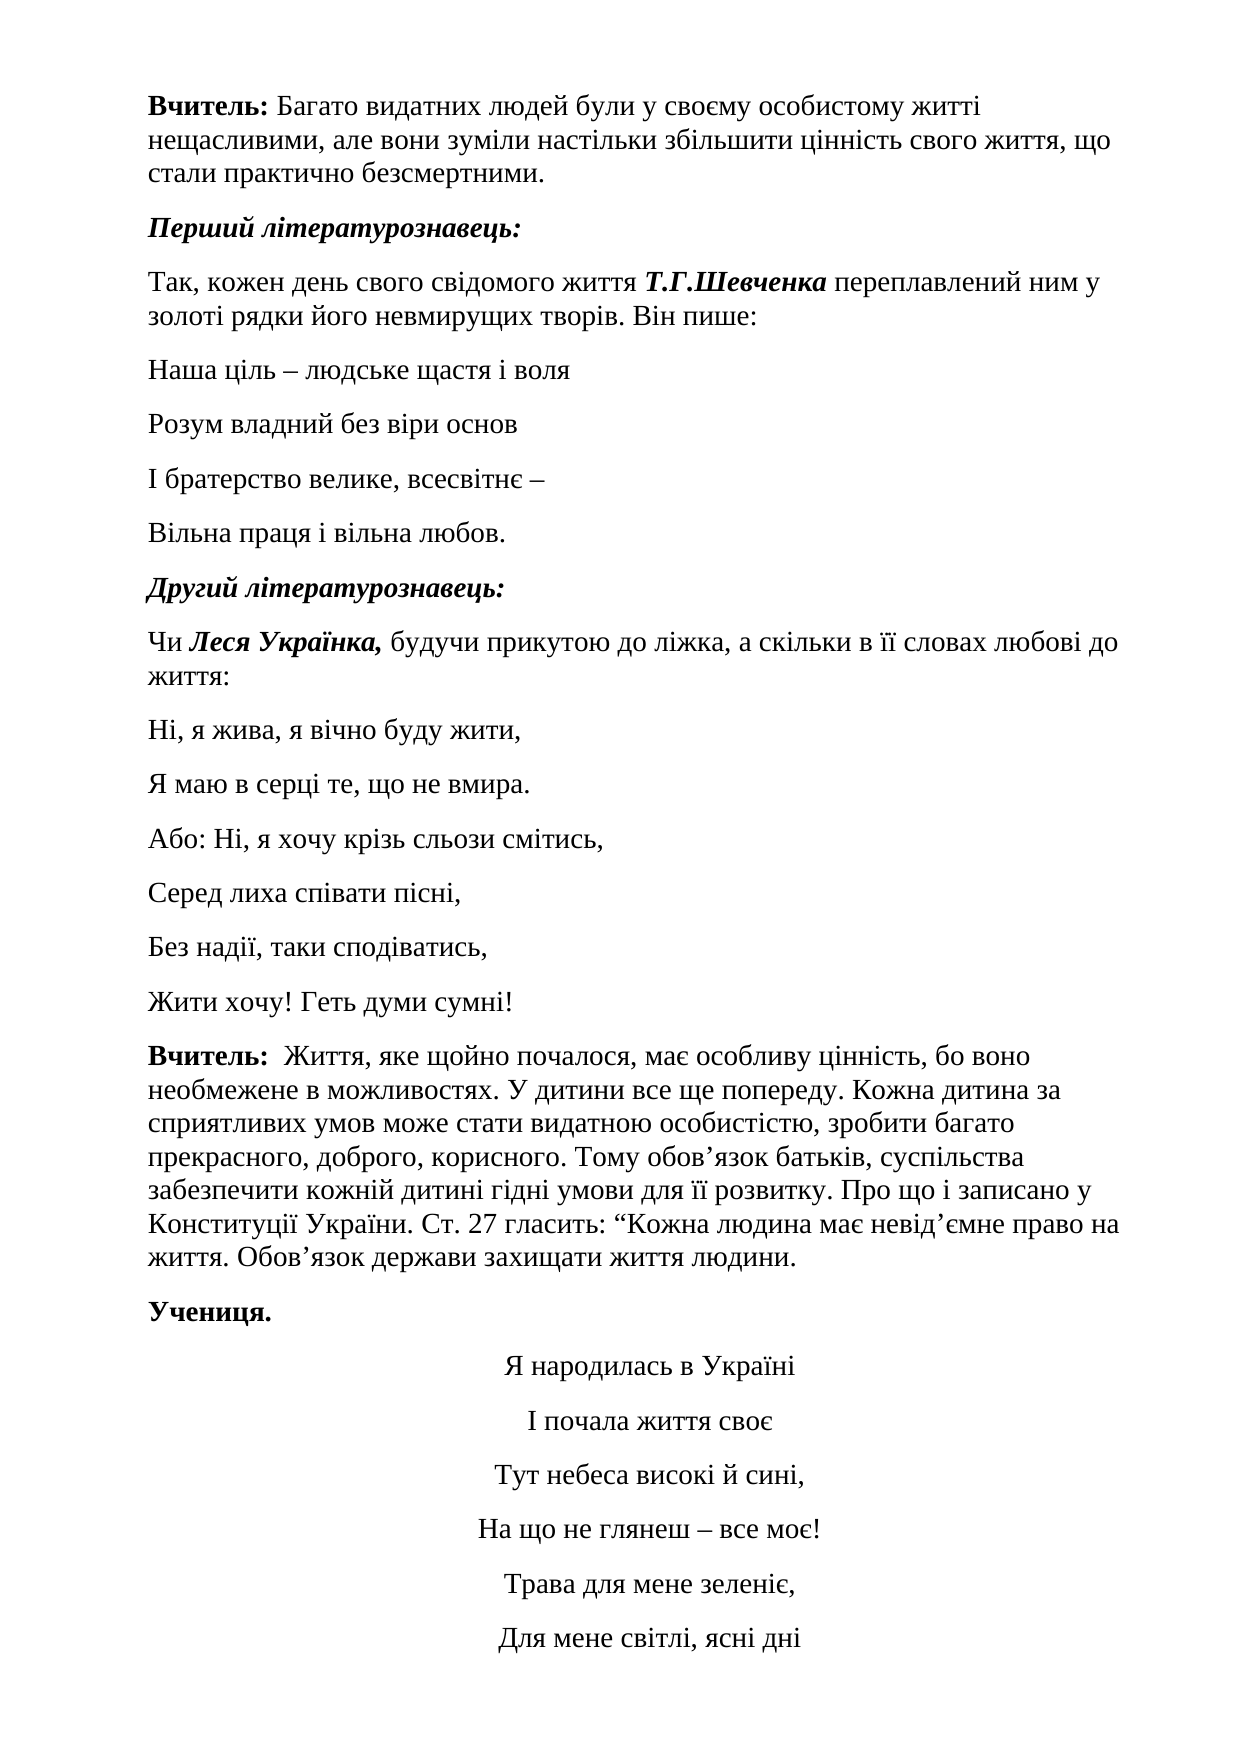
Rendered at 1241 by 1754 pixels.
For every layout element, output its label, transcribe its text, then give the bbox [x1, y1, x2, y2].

text І почала життя своє [148, 1403, 1152, 1436]
text Серед лиха співати пісні, [148, 875, 1152, 909]
text Я маю в серці те, що не вмира. [148, 766, 1152, 800]
text Тут небеса високі й сині, [148, 1457, 1152, 1491]
text Вчитель: Життя, яке щойно почалося, має особливу цінність, бо воно необмежене в можливостях. У дитини все ще попереду. Кожна дитина за сприятливих умов може стати видатною особистістю, зробити багато прекрасного, доброго, корисного. Тому обов’язок батьків, суспільства забезпечити кожній дитині гідні умови для її розвитку. Про що і записано у Конституції України. Ст. 27 гласить: “Кожна людина має невід’ємне право на життя. Обов’язок держави захищати життя людини. [148, 1038, 1152, 1273]
text Я народилась в Україні [148, 1348, 1152, 1382]
text Другий літературознавець: [148, 570, 1152, 603]
text Так, кожен день свого свідомого життя Т.Г.Шевченка переплавлений ним у золоті рядки його невмирущих творів. Він пише: [148, 264, 1152, 331]
text Ні, я жива, я вічно буду жити, [148, 712, 1152, 746]
text Жити хочу! Геть думи сумні! [148, 984, 1152, 1017]
text Вільна праця і вільна любов. [148, 515, 1152, 549]
text Перший літературознавець: [148, 210, 1152, 243]
text Учениця. [148, 1294, 1152, 1327]
text І братерство велике, всесвітнє – [148, 461, 1152, 494]
text Для мене світлі, ясні дні [148, 1620, 1152, 1654]
text Без надії, таки сподіватись, [148, 929, 1152, 963]
text Чи Леся Українка, будучи прикутою до ліжка, а скільки в її словах любові до життя: [148, 624, 1152, 691]
text На що не глянеш – все моє! [148, 1511, 1152, 1545]
text Трава для мене зеленіє, [148, 1566, 1152, 1599]
text Наша ціль – людське щастя і воля [148, 352, 1152, 386]
text Вчитель: Багато видатних людей були у своєму особистому житті нещасливими, але вони зуміли настільки збільшити цінність свого життя, що стали практично безсмертними. [148, 88, 1152, 189]
text Розум владний без віри основ [148, 407, 1152, 440]
text Або: Ні, я хочу крізь сльози смітись, [148, 821, 1152, 854]
